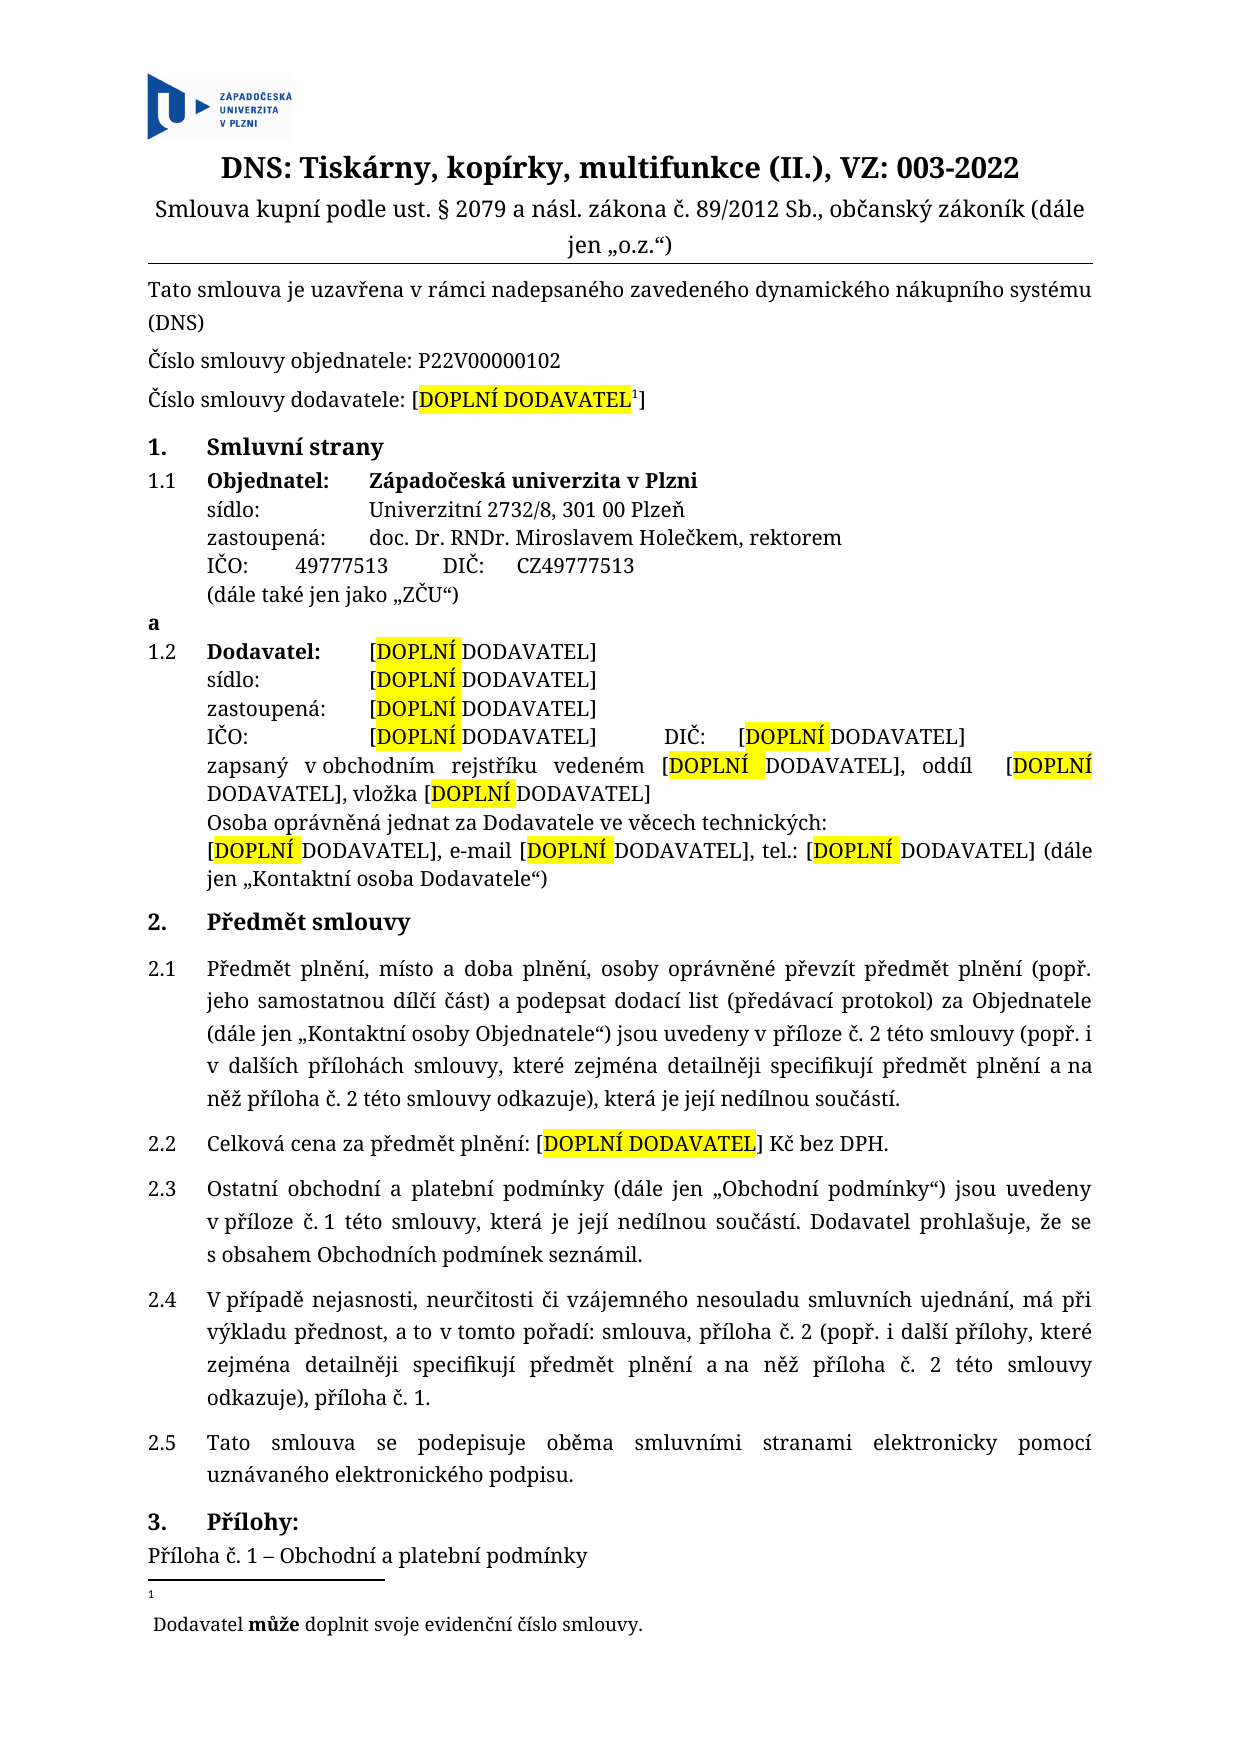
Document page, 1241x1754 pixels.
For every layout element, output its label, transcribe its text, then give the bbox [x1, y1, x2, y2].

list Přílohy: [148, 1505, 1093, 1537]
text IČO: [DOPLNÍ DODAVATEL] DIČ: [DOPLNÍ DODAVATEL] [461, 722, 745, 751]
text zapsaný v obchodním rejstříku vedeném [DOPLNÍ DODAVATEL], oddíl [DOPLNÍ DODAVATEL], vložka [DOPLNÍ DODAVATEL] [207, 751, 1093, 808]
list Dodavatel: [DOPLNÍ DODAVATEL] [148, 637, 376, 665]
text sídlo: [DOPLNÍ DODAVATEL] [461, 665, 1093, 694]
text DNS: Tiskárny, kopírky, multifunkce (II.), VZ: 003-2022 [148, 148, 1093, 187]
list Smluvní strany [148, 430, 1093, 462]
list Objednatel: Západočeská univerzita v Plzni [148, 466, 1093, 495]
text Číslo smlouvy dodavatele: [DOPLNÍ DODAVATEL] [148, 385, 419, 414]
text a [148, 608, 1093, 637]
picture [147, 73, 292, 140]
list Předmět plnění, místo a doba plnění, osoby oprávněné převzít předmět plnění (popř. jeho samostatnou dílčí část) a podepsat dodací list (předávací protokol) za Objednatele (dále jen „Kontaktní osoby Objednatele“) jsou uvedeny v příloze č. 2 této smlouvy (popř. i v dalších přílohách smlouvy, které zejména detailněji specifikují předmět plnění a na něž příloha č. 2 této smlouvy odkazuje), která je její nedílnou součástí. [148, 954, 1093, 1113]
text sídlo: Univerzitní 2732/8, 301 00 Plzeň [207, 495, 1093, 523]
list Celková cena za předmět plnění: [DOPLNÍ DODAVATEL] Kč bez DPH. [756, 1129, 1093, 1158]
text [DOPLNÍ DODAVATEL], e-mail [DOPLNÍ DODAVATEL], tel.: [DOPLNÍ DODAVATEL] (dále jen „Kontaktní osoba Dodavatele“) [207, 836, 1093, 893]
list Předmět smlouvy [148, 905, 1093, 937]
list Tato smlouva se podepisuje oběma smluvními stranami elektronicky pomocí uznávaného elektronického podpisu. [148, 1428, 1093, 1489]
text sídlo: [DOPLNÍ DODAVATEL] [207, 665, 376, 694]
text IČO: [DOPLNÍ DODAVATEL] DIČ: [DOPLNÍ DODAVATEL] [830, 722, 1093, 751]
text zastoupená: doc. Dr. RNDr. Miroslavem Holečkem, rektorem [207, 523, 1093, 552]
text Příloha č. 1 – Obchodní a platební podmínky [148, 1541, 1093, 1570]
list Celková cena za předmět plnění: [DOPLNÍ DODAVATEL] Kč bez DPH. [148, 1129, 543, 1158]
text Smlouva kupní podle ust. § 2079 a násl. zákona č. 89/2012 Sb., občanský zákoník (dále jen „o.z.“) [148, 193, 1093, 263]
list V případě nejasnosti, neurčitosti či vzájemného nesouladu smluvních ujednání, má při výkladu přednost, a to v tomto pořadí: smlouva, příloha č. 2 (popř. i další přílohy, které zejména detailněji specifikují předmět plnění a na něž příloha č. 2 této smlouvy odkazuje), příloha č. 1. [148, 1285, 1093, 1411]
text Číslo smlouvy objednatele: P22V00000102 [148, 346, 1093, 375]
text Osoba oprávněná jednat za Dodavatele ve věcech technických: [207, 808, 1093, 836]
text zastoupená: [DOPLNÍ DODAVATEL] [461, 694, 1093, 722]
text zastoupená: [DOPLNÍ DODAVATEL] [207, 694, 376, 722]
text (dále také jen jako „ZČU“) [207, 580, 1093, 608]
text IČO: [DOPLNÍ DODAVATEL] DIČ: [DOPLNÍ DODAVATEL] [207, 722, 376, 751]
text Tato smlouva je uzavřena v rámci nadepsaného zavedeného dynamického nákupního systému (DNS) [148, 275, 1093, 336]
text Číslo smlouvy dodavatele: [DOPLNÍ DODAVATEL] [631, 385, 1093, 414]
list Dodavatel: [DOPLNÍ DODAVATEL] [461, 637, 1093, 665]
list Ostatní obchodní a platební podmínky (dále jen „Obchodní podmínky“) jsou uvedeny v příloze č. 1 této smlouvy, která je její nedílnou součástí. Dodavatel prohlašuje, že se s obsahem Obchodních podmínek seznámil. [148, 1174, 1093, 1268]
text IČO: 49777513 DIČ: CZ49777513 [207, 552, 1093, 580]
